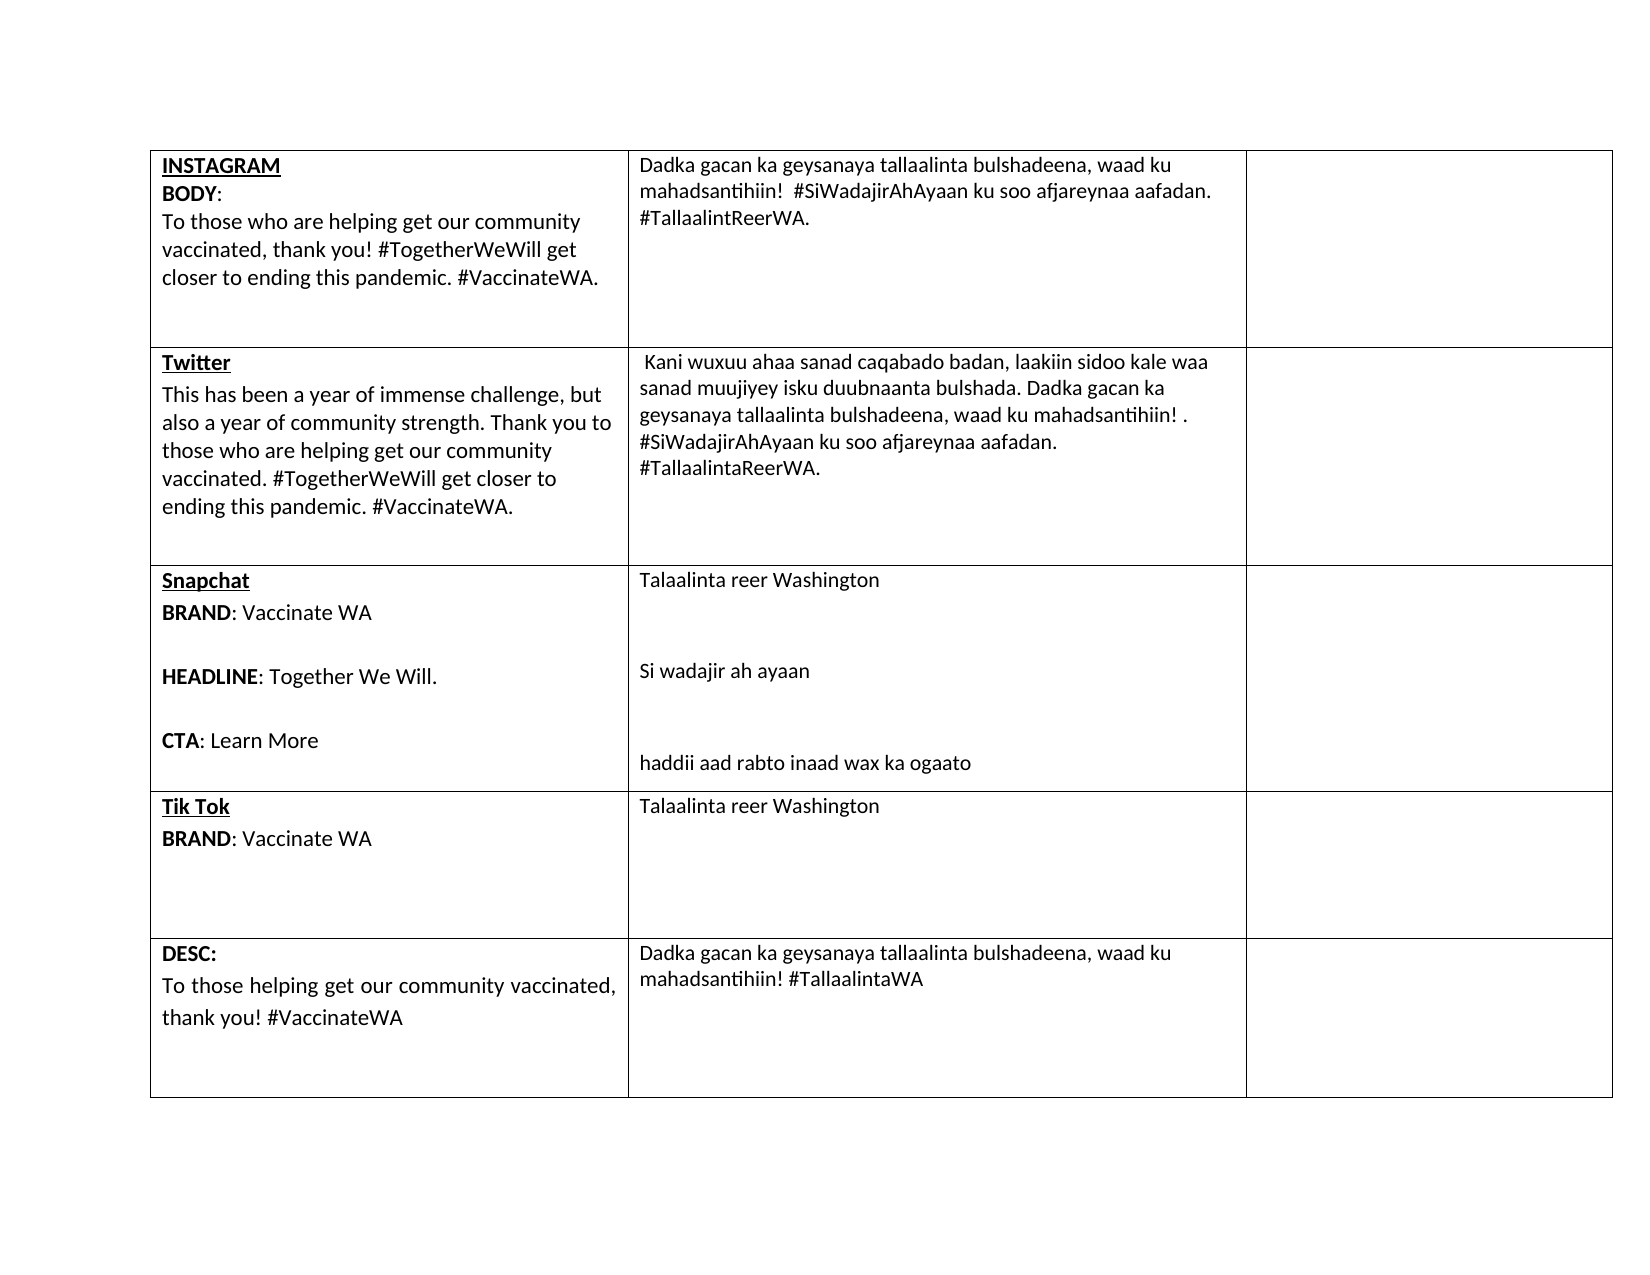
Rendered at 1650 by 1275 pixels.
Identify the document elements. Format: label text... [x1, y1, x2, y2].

table_cell Tik Tok BRAND: Vaccinate WA [151, 792, 628, 938]
table_cell Dadka gacan ka geysanaya tallaalinta bulshadeena, waad ku mahadsantihiin! #SiWadajirAhAyaan ku soo afjareynaa aafadan. #TallaalintReerWA. [629, 151, 1246, 347]
table_cell Dadka gacan ka geysanaya tallaalinta bulshadeena, waad ku mahadsantihiin! #TallaalintaWA [629, 939, 1246, 1097]
table_cell Kani wuxuu ahaa sanad caqabado badan, laakiin sidoo kale waa sanad muujiyey isku duubnaanta bulshada. Dadka gacan ka geysanaya tallaalinta bulshadeena, waad ku mahadsantihiin! . #SiWadajirAhAyaan ku soo afjareynaa aafadan. #TallaalintaReerWA. [629, 348, 1246, 565]
table_cell [1247, 792, 1612, 938]
table_cell [1247, 939, 1612, 1097]
table_cell INSTAGRAM BODY: To those who are helping get our community vaccinated, thank you! #TogetherWeWill get closer to ending this pandemic. #VaccinateWA. [151, 151, 628, 347]
table_cell [1247, 348, 1612, 565]
table_cell [1247, 566, 1612, 791]
table_cell Talaalinta reer Washington [629, 792, 1246, 938]
table_cell Snapchat BRAND: Vaccinate WA HEADLINE: Together We Will. CTA: Learn More [151, 566, 628, 791]
table_cell Twitter This has been a year of immense challenge, but also a year of community strength. Thank you to those who are helping get our community vaccinated. #TogetherWeWill get closer to ending this pandemic. #VaccinateWA. [151, 348, 628, 565]
table_cell [1247, 151, 1612, 347]
table_cell Talaalinta reer Washington Si wadajir ah ayaan haddii aad rabto inaad wax ka ogaato [629, 566, 1246, 791]
table_cell DESC: To those helping get our community vaccinated, thank you! #VaccinateWA [151, 939, 628, 1097]
